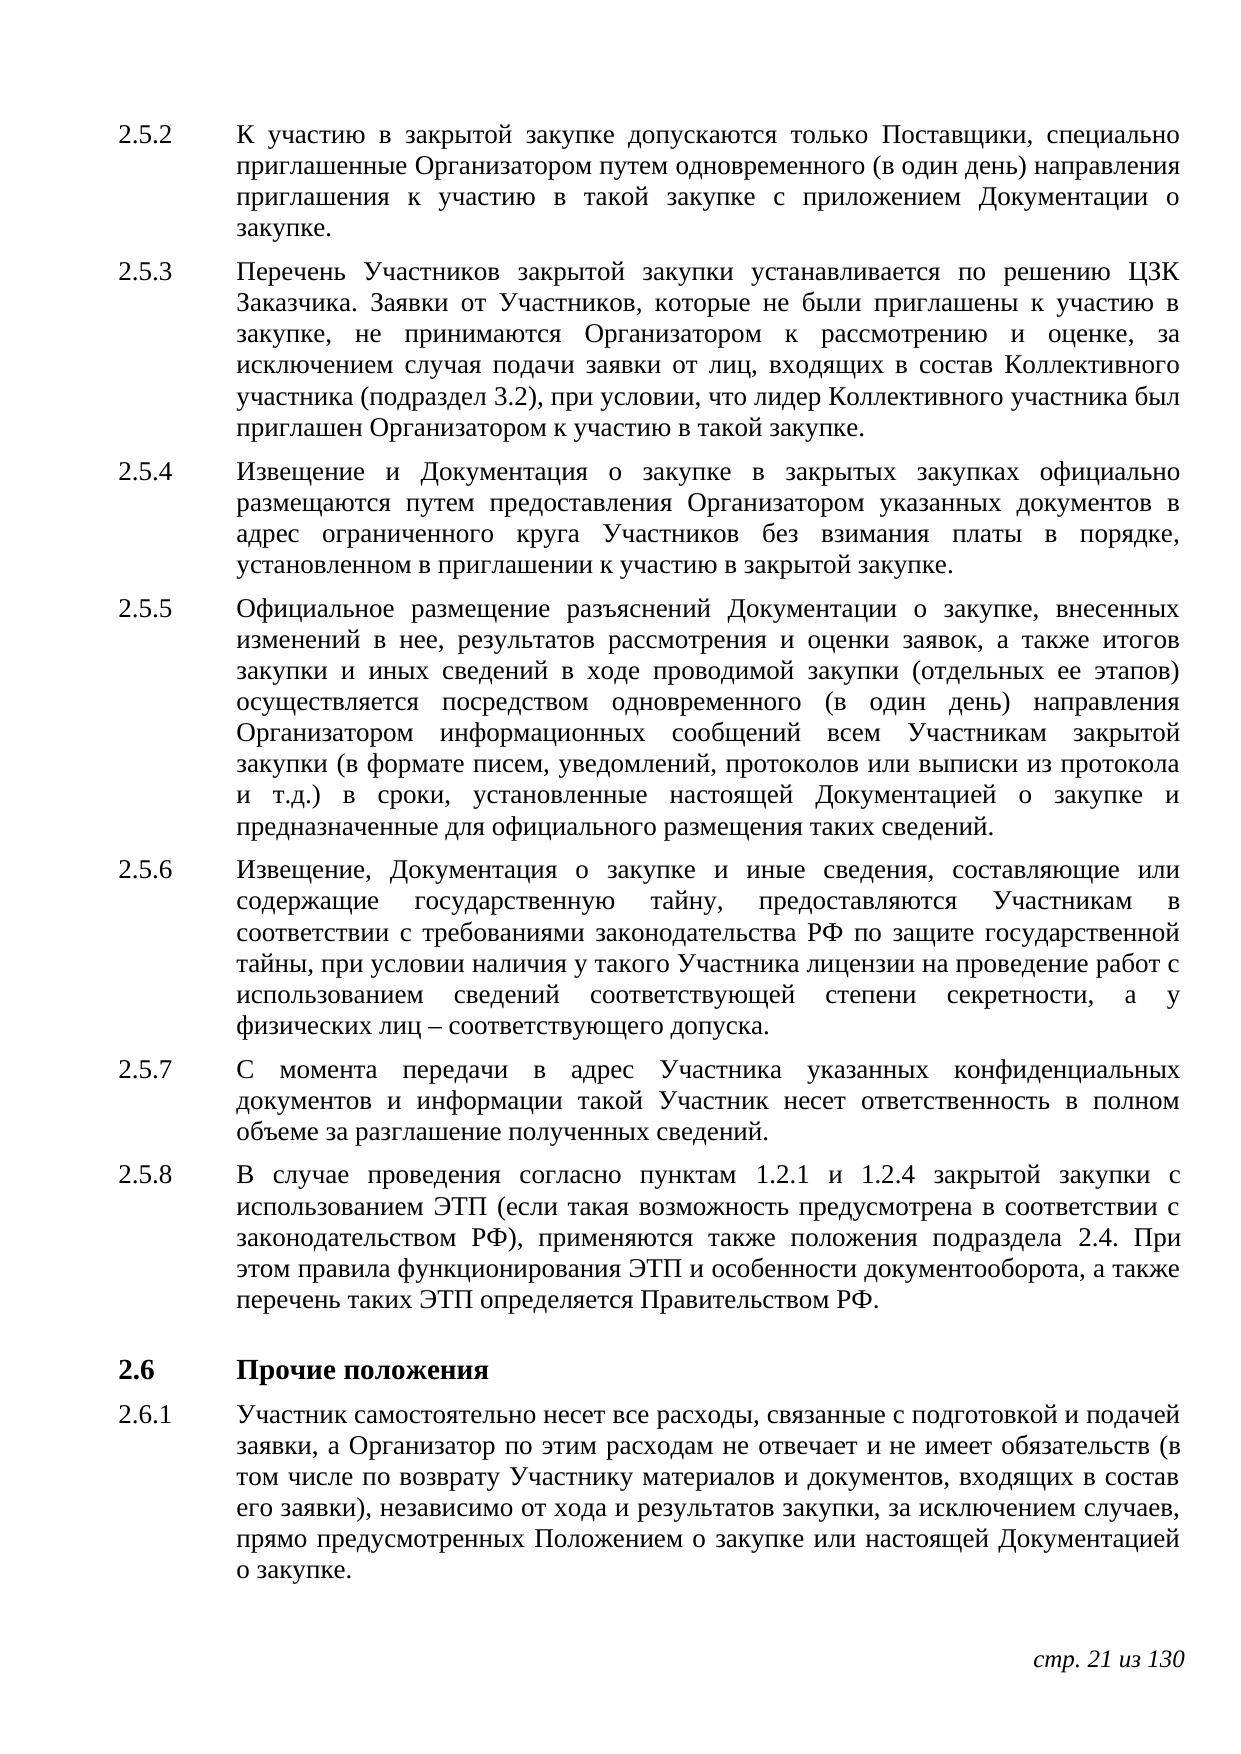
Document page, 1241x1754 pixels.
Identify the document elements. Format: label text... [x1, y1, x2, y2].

text С момента передачи в адрес Участника указанных конфиденциальных документов и информации такой Участник несет ответственность в полном объеме за разглашение полученных сведений. [118, 1053, 1181, 1146]
text Извещение и Документация о закупке в закрытых закупках официально размещаются путем предоставления Организатором указанных документов в адрес ограниченного круга Участников без взимания платы в порядке, установленном в приглашении к участию в закрытой закупке. [118, 454, 1181, 579]
text Официальное размещение разъяснений Документации о закупке, внесенных изменений в нее, результатов рассмотрения и оценки заявок, а также итогов закупки и иных сведений в ходе проводимой закупки (отдельных ее этапов) осуществляется посредством одновременного (в один день) направления Организатором информационных сообщений всем Участникам закрытой закупки (в формате писем, уведомлений, протоколов или выписки из протокола и т.д.) в сроки, установленные настоящей Документацией о закупке и предназначенные для официального размещения таких сведений. [118, 592, 1181, 841]
text Перечень Участников закрытой закупки устанавливается по решению ЦЗК Заказчика. Заявки от Участников, которые не были приглашены к участию в закупке, не принимаются Организатором к рассмотрению и оценке, за исключением случая подачи заявки от лиц, входящих в состав Коллективного участника (подраздел 3.2), при условии, что лидер Коллективного участника был приглашен Организатором к участию в такой закупке. [118, 255, 1181, 442]
text К участию в закрытой закупке допускаются только Поставщики, специально приглашенные Организатором путем одновременного (в один день) направления приглашения к участию в такой закупке с приложением Документации о закупке. [118, 118, 1181, 243]
text Участник самостоятельно несет все расходы, связанные с подготовкой и подачей заявки, а Организатор по этим расходам не отвечает и не имеет обязательств (в том числе по возврату Участнику материалов и документов, входящих в состав его заявки), независимо от хода и результатов закупки, за исключением случаев, прямо предусмотренных Положением о закупке или настоящей Документацией о закупке. [118, 1398, 1181, 1585]
text В случае проведения согласно пунктам 1.2.1 и 1.2.4 закрытой закупки с использованием ЭТП (если такая возможность предусмотрена в соответствии с законодательством РФ), применяются также положения подраздела 2.4. При этом правила функционирования ЭТП и особенности документооборота, а также перечень таких ЭТП определяется Правительством РФ. [118, 1159, 1181, 1314]
subtitle Прочие положения [118, 1352, 1181, 1385]
text Извещение, Документация о закупке и иные сведения, составляющие или содержащие государственную тайну, предоставляются Участникам в соответствии с требованиями законодательства РФ по защите государственной тайны, при условии наличия у такого Участника лицензии на проведение работ с использованием сведений соответствующей степени секретности, а у физических лиц – соответствующего допуска. [118, 853, 1181, 1040]
